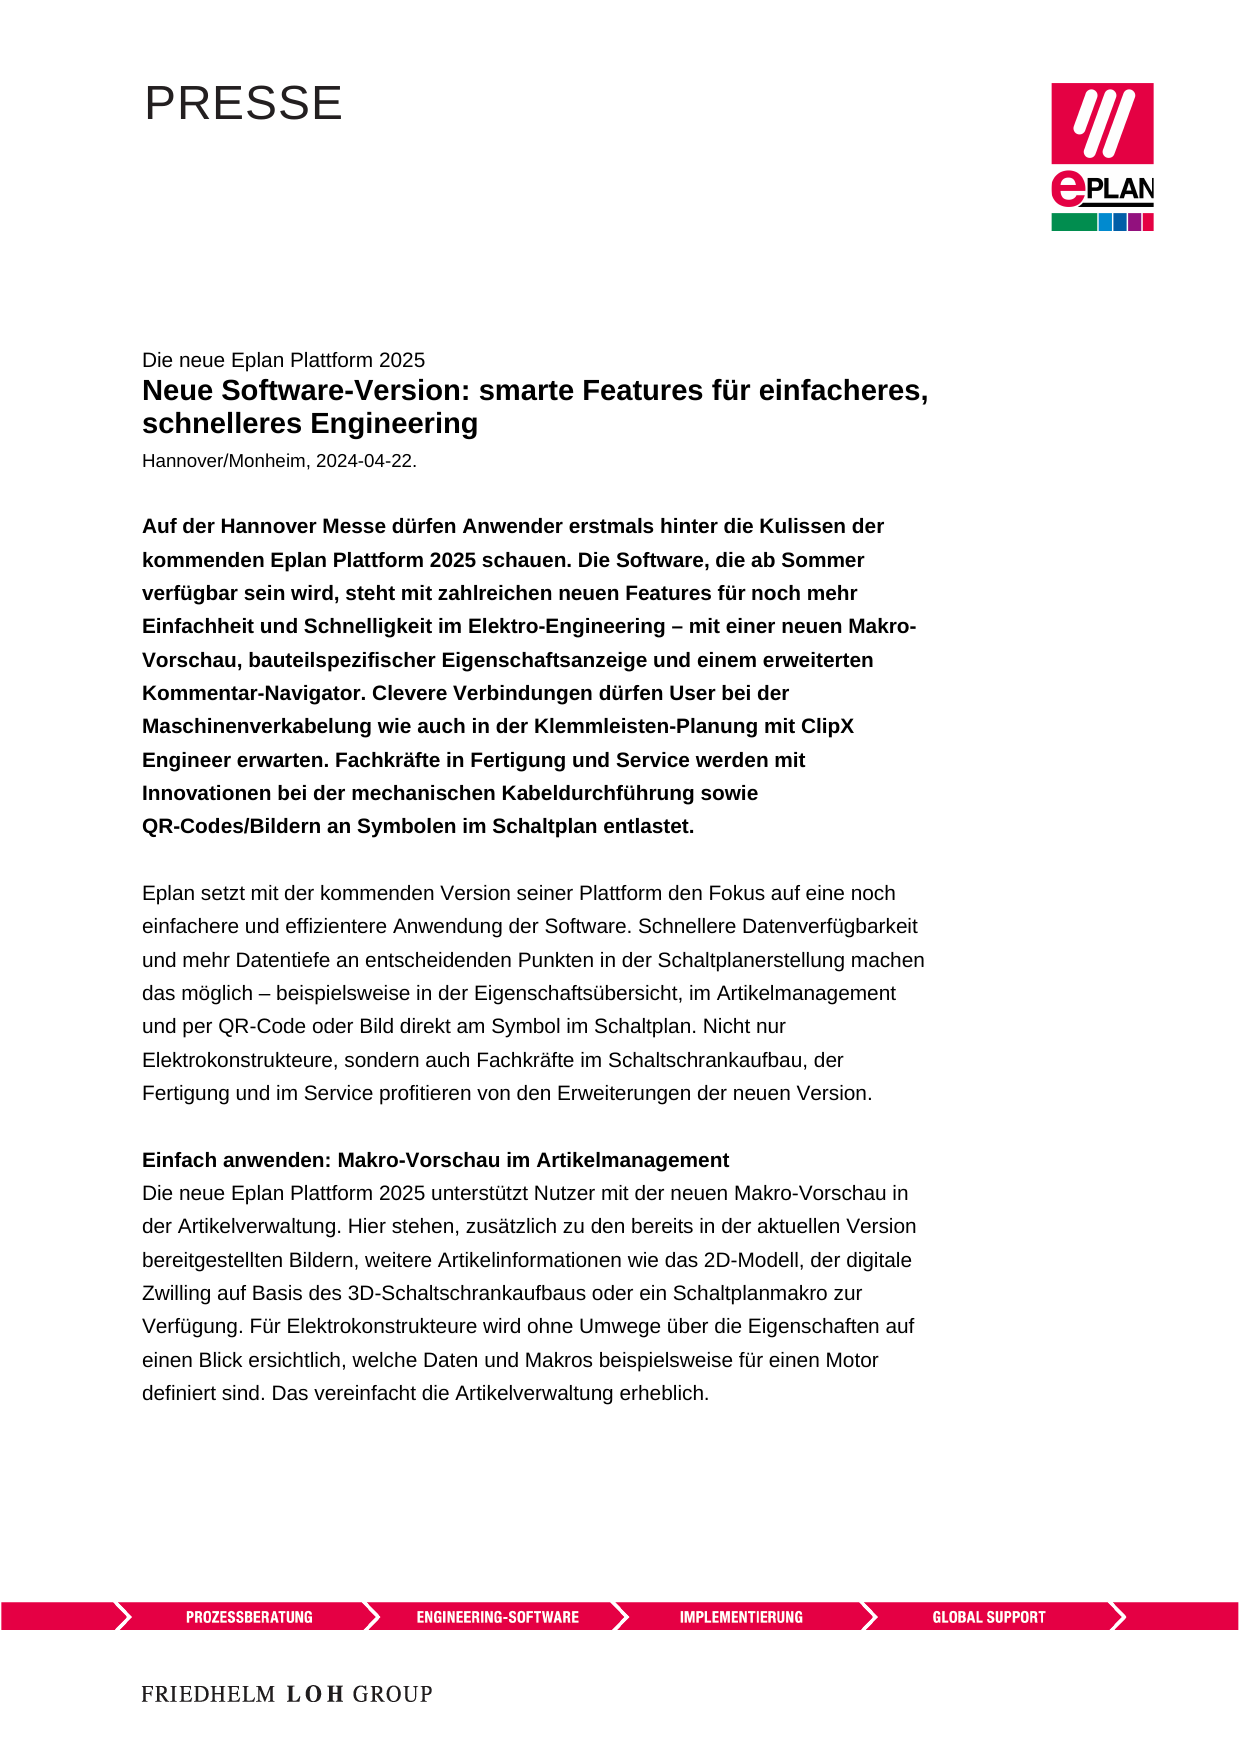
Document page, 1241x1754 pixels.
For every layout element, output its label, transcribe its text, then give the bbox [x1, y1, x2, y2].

text Eplan setzt mit der kommenden Version seiner Plattform den Fokus auf eine noch einfachere und effizientere Anwendung der Software. Schnellere Datenverfügbarkeit und mehr Datentiefe an entscheidenden Punkten in der Schaltplanerstellung machen das möglich – beispielsweise in der Eigenschaftsübersicht, im Artikelmanagement und per QR-Code oder Bild direkt am Symbol im Schaltplan. Nicht nur Elektrokonstrukteure, sondern auch Fachkräfte im Schaltschrankaufbau, der Fertigung und im Service profitieren von den Erweiterungen der neuen Version. [142, 874, 936, 1107]
text Einfach anwenden: Makro-Vorschau im Artikelmanagement [142, 1140, 936, 1174]
text Neue Software-Version: smarte Features für einfacheres, schnelleres Engineering [142, 374, 936, 440]
picture [0, 1602, 1238, 1630]
text Hannover/Monheim, 2024-04-22. [142, 440, 936, 474]
text Auf der Hannover Messe dürfen Anwender erstmals hinter die Kulissen der kommenden Eplan Plattform 2025 schauen. Die Software, die ab Sommer verfügbar sein wird, steht mit zahlreichen neuen Features für noch mehr Einfachheit und Schnelligkeit im Elektro-Engineering – mit einer neuen Makro-Vorschau, bauteilspezifischer Eigenschaftsanzeige und einem erweiterten Kommentar-Navigator. Clevere Verbindungen dürfen User bei der Maschinenverkabelung wie auch in der Klemmleisten-Planung mit ClipX Engineer erwarten. Fachkräfte in Fertigung und Service werden mit Innovationen bei der mechanischen Kabeldurchführung sowie QR-Codes/Bildern an Symbolen im Schaltplan entlastet. [142, 507, 936, 840]
picture [141, 1685, 432, 1702]
picture [1051, 83, 1154, 230]
text Die neue Eplan Plattform 2025 unterstützt Nutzer mit der neuen Makro-Vorschau in der Artikelverwaltung. Hier stehen, zusätzlich zu den bereits in der aktuellen Version bereitgestellten Bildern, weitere Artikelinformationen wie das 2D-Modell, der digitale Zwilling auf Basis des 3D-Schaltschrankaufbaus oder ein Schaltplanmakro zur Verfügung. Für Elektrokonstrukteure wird ohne Umwege über die Eigenschaften auf einen Blick ersichtlich, welche Daten und Makros beispielsweise für einen Motor definiert sind. Das vereinfacht die Artikelverwaltung erheblich. [142, 1174, 936, 1407]
text Die neue Eplan Plattform 2025 [142, 340, 936, 374]
